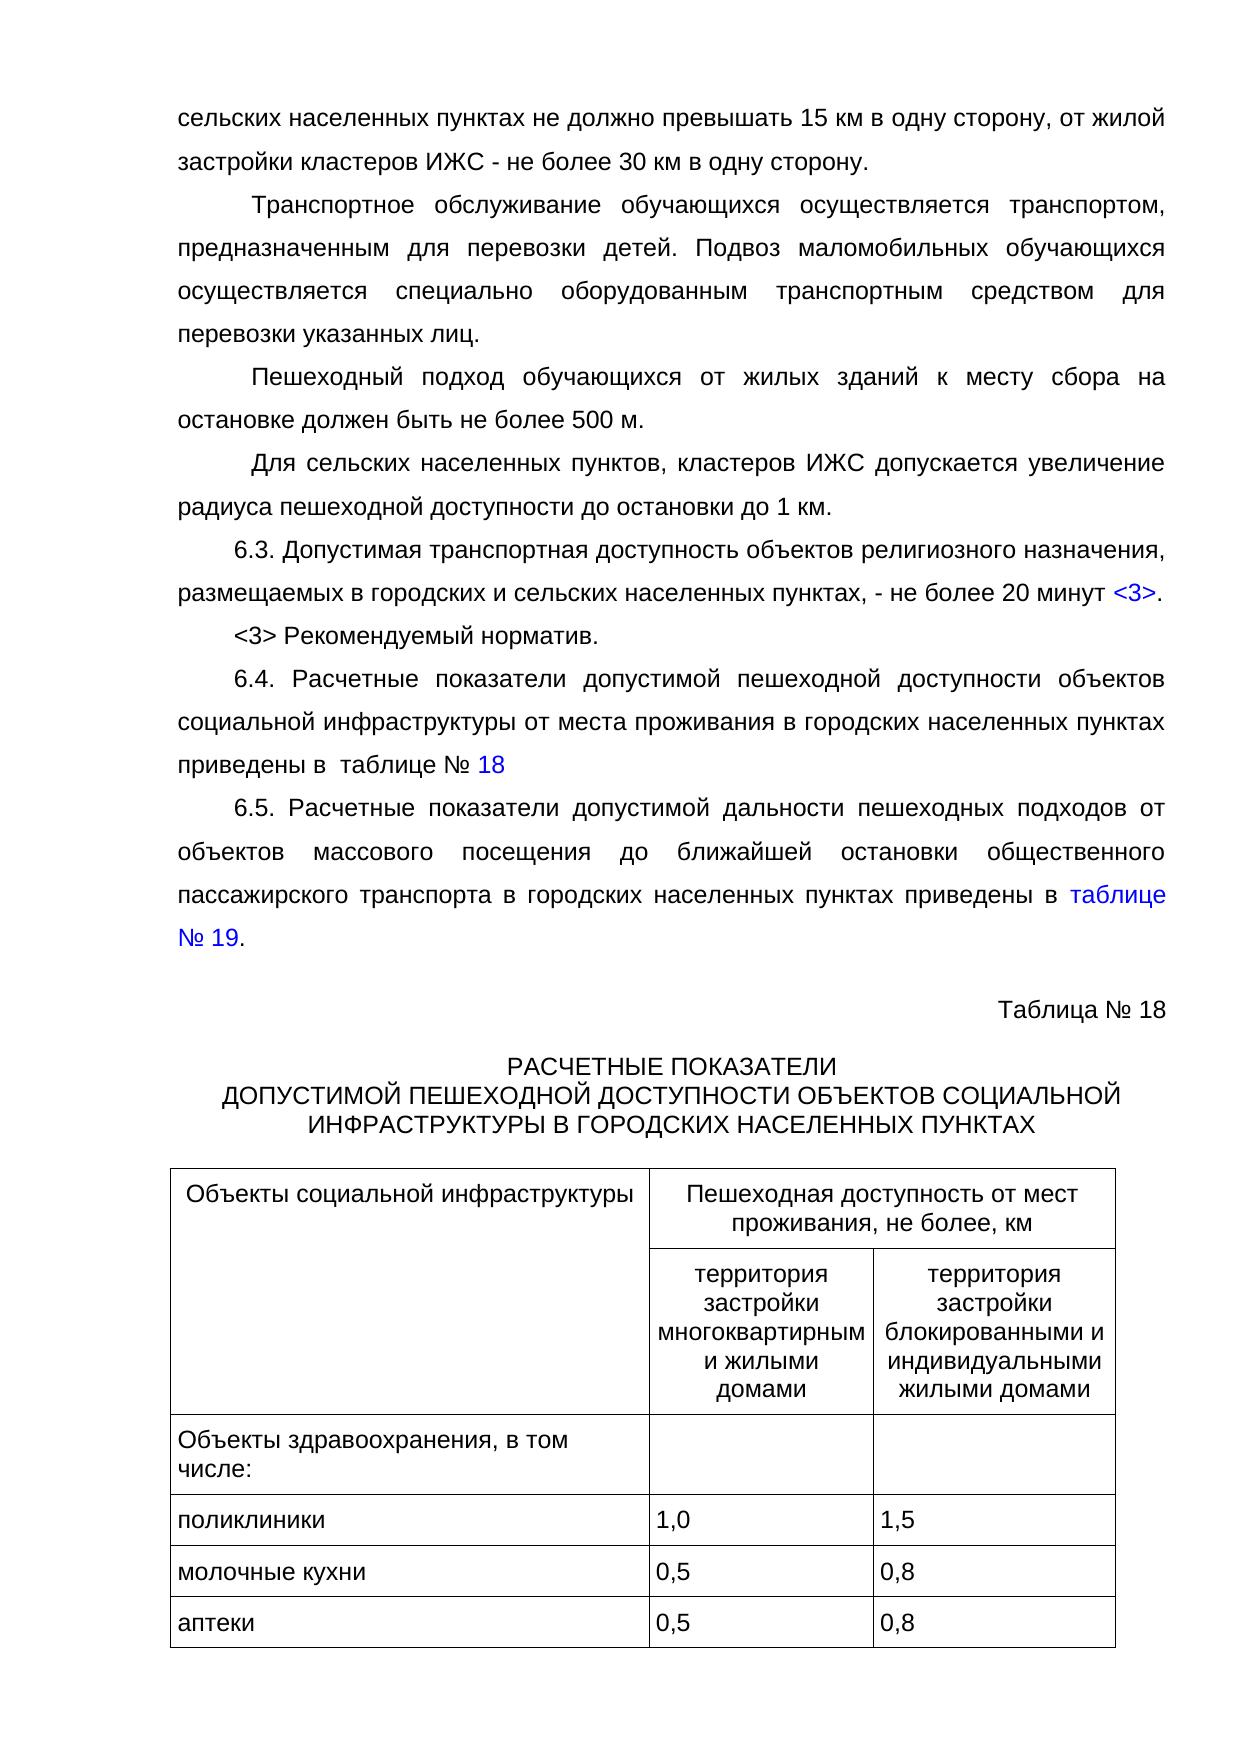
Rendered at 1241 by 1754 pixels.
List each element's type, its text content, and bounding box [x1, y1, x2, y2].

text <3> Рекомендуемый норматив. [177, 621, 1166, 649]
text 6.5. Расчетные показатели допустимой дальности пешеходных подходов от объектов массового посещения до ближайшей остановки общественного пассажирского транспорта в городских населенных пунктах приведены в таблице № 19. [177, 793, 1166, 951]
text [177, 103, 1166, 175]
text ДОПУСТИМОЙ ПЕШЕХОДНОЙ ДОСТУПНОСТИ ОБЪЕКТОВ СОЦИАЛЬНОЙ [177, 1081, 1166, 1110]
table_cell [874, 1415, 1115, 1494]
text РАСЧЕТНЫЕ ПОКАЗАТЕЛИ [177, 1052, 1166, 1081]
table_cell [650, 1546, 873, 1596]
text Транспортное обслуживание обучающихся осуществляется транспортом, предназначенным для перевозки детей. Подвоз маломобильных обучающихся осуществляется специально оборудованным транспортным средством для перевозки указанных лиц. [177, 189, 1166, 348]
text ИНФРАСТРУКТУРЫ В ГОРОДСКИХ НАСЕЛЕННЫХ ПУНКТАХ [177, 1110, 1166, 1139]
text Пешеходный подход обучающихся от жилых зданий к месту сбора на остановке должен быть не более 500 м. [177, 362, 1166, 434]
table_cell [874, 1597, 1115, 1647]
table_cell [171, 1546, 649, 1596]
text Для сельских населенных пунктов, кластеров ИЖС допускается увеличение радиуса пешеходной доступности до остановки до 1 км. [177, 448, 1166, 520]
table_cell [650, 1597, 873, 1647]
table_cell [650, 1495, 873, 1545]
text Таблица № 18 [177, 995, 1166, 1023]
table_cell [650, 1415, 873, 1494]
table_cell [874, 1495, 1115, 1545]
text 6.4. Расчетные показатели допустимой пешеходной доступности объектов социальной инфраструктуры от места проживания в городских населенных пунктах приведены в таблице № 18 [177, 664, 1166, 779]
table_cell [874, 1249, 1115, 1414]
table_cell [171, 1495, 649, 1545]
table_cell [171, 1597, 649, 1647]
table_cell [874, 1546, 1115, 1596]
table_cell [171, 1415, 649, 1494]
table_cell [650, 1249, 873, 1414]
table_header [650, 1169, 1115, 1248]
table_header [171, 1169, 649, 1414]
text 6.3. Допустимая транспортная доступность объектов религиозного назначения, размещаемых в городских и сельских населенных пунктах, - не более 20 минут <3>. [177, 534, 1166, 606]
